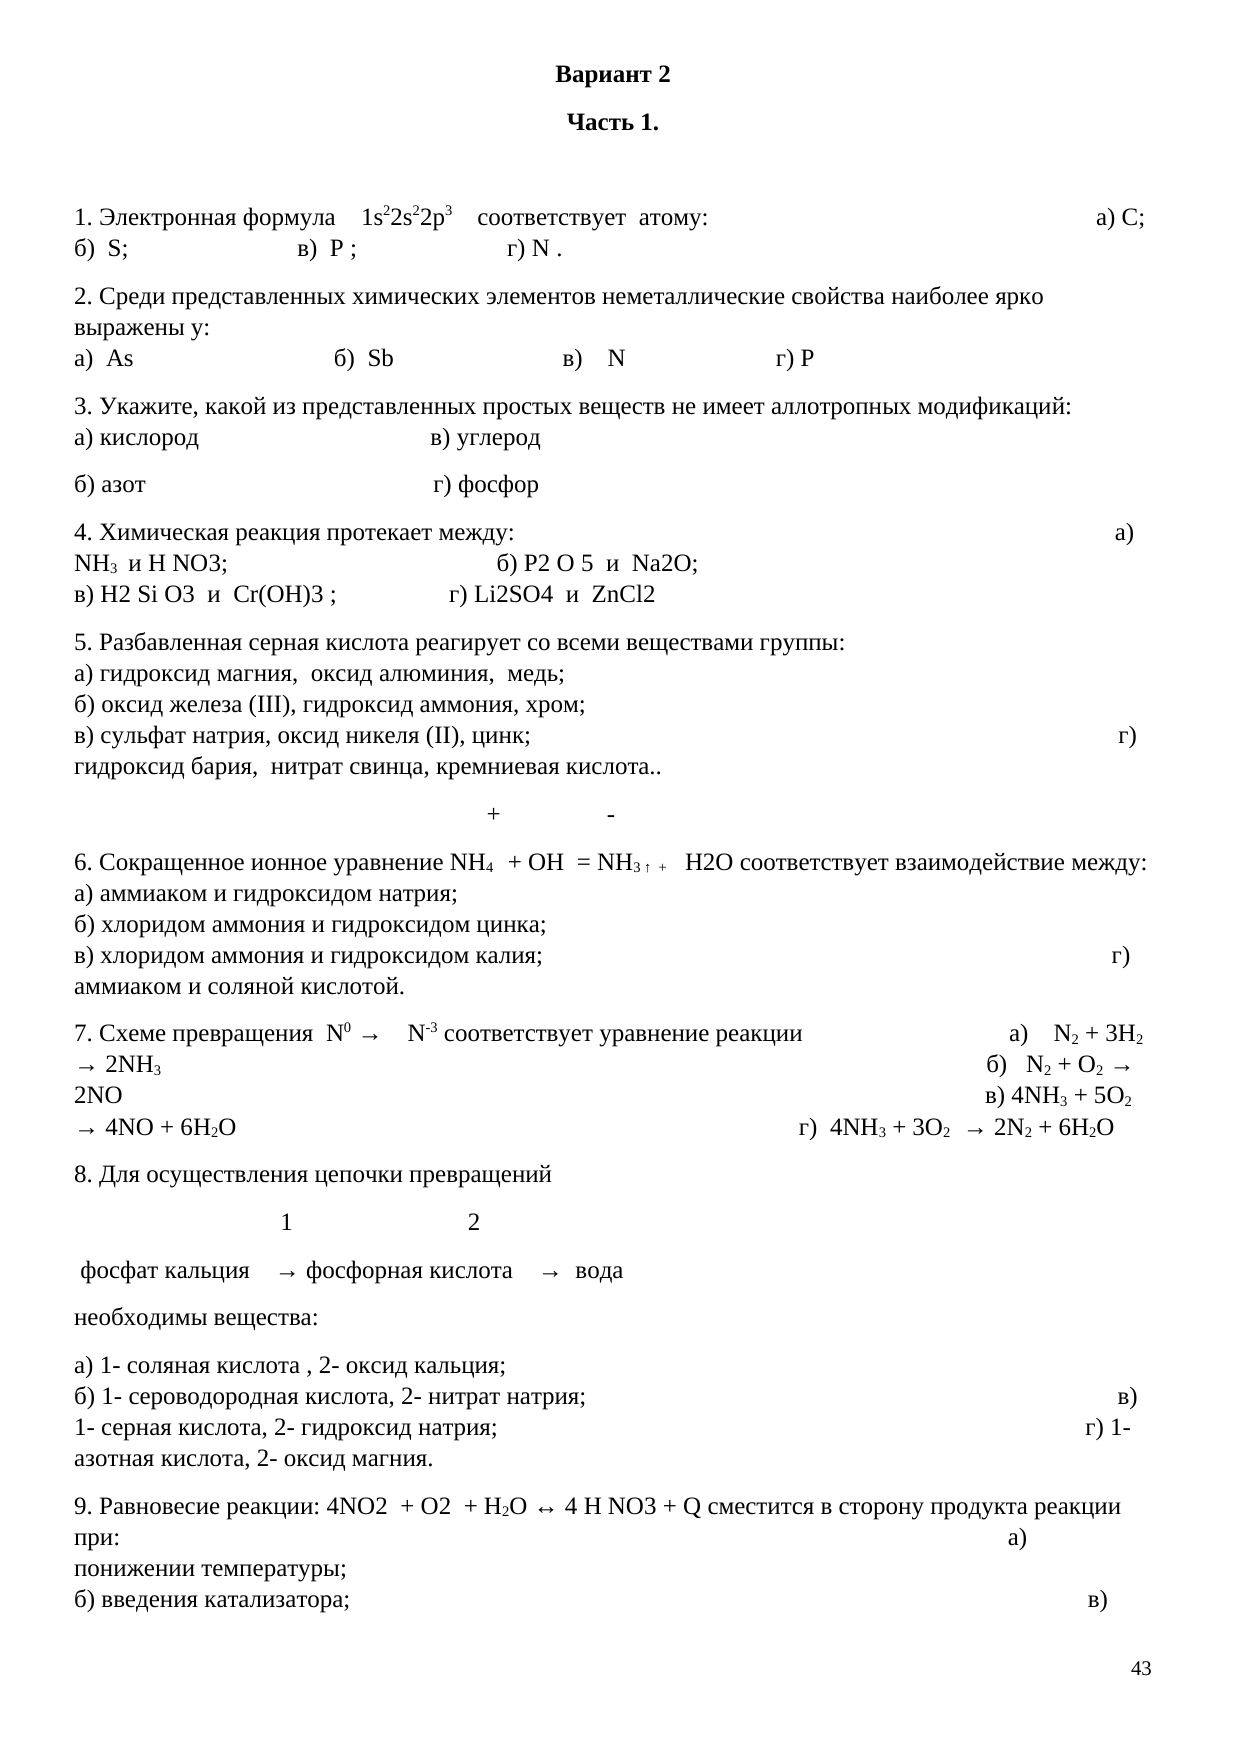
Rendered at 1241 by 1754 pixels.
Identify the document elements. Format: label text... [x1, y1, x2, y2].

text 5. Разбавленная серная кислота реагирует со всеми веществами группы: а) гидроксид магния, оксид алюминия, медь; б) оксид железа (III), гидроксид аммония, хром; в) сульфат натрия, оксид никеля (II), цинк; г) гидроксид бария, нитрат свинца, кремниевая кислота.. [74, 627, 1152, 780]
text а) 1- соляная кислота , 2- оксид кальция; б) 1- сероводородная кислота, 2- нитрат натрия; в) 1- серная кислота, 2- гидроксид натрия; г) 1- азотная кислота, 2- оксид магния. [74, 1350, 1152, 1472]
text б) азот г) фосфор [74, 469, 1152, 498]
text 6. Сокращенное ионное уравнение NH4 + ОН = NH3 ↑ + H2O соответствует взаимодействие между: а) аммиаком и гидроксидом натрия; б) хлоридом аммония и гидроксидом цинка; в) хлоридом аммония и гидроксидом калия; г) аммиаком и соляной кислотой. [74, 847, 1152, 999]
text 7. Схеме превращения N0 → N-3 соответствует уравнение реакции а) N2 + 3H2 → 2NH3 б) N2 + O2 → 2NO в) 4NH3 + 5O2 → 4NO + 6H2O г) 4NH3 + 3O2 → 2N2 + 6H2O [74, 1018, 1152, 1140]
text Вариант 2 [74, 59, 1152, 88]
text 3. Укажите, какой из представленных простых веществ не имеет аллотропных модификаций: а) кислород в) углерод [74, 391, 1152, 451]
text фосфат кальция → фосфорная кислота → вода [74, 1255, 1152, 1283]
text 2. Среди представленных химических элементов неметаллические свойства наиболее ярко выражены у: а) As б) Sb в) N г) P [74, 281, 1152, 372]
text 1 2 [74, 1207, 1152, 1236]
text 4. Химическая реакция протекает между: а) NH3 и H NO3; б) P2 O 5 и Na2O; в) H2 Si O3 и Cr(OH)3 ; г) Li2SO4 и ZnCl2 [74, 517, 1152, 608]
text + - [74, 799, 1152, 828]
text 1. Электронная формула 1s22s22p3 соответствует атому: а) С; б) S; в) Р ; г) N . [74, 202, 1152, 262]
text Часть 1. [74, 107, 1152, 136]
text необходимы вещества: [74, 1302, 1152, 1331]
text 8. Для осуществления цепочки превращений [74, 1159, 1152, 1188]
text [74, 1491, 1152, 1613]
